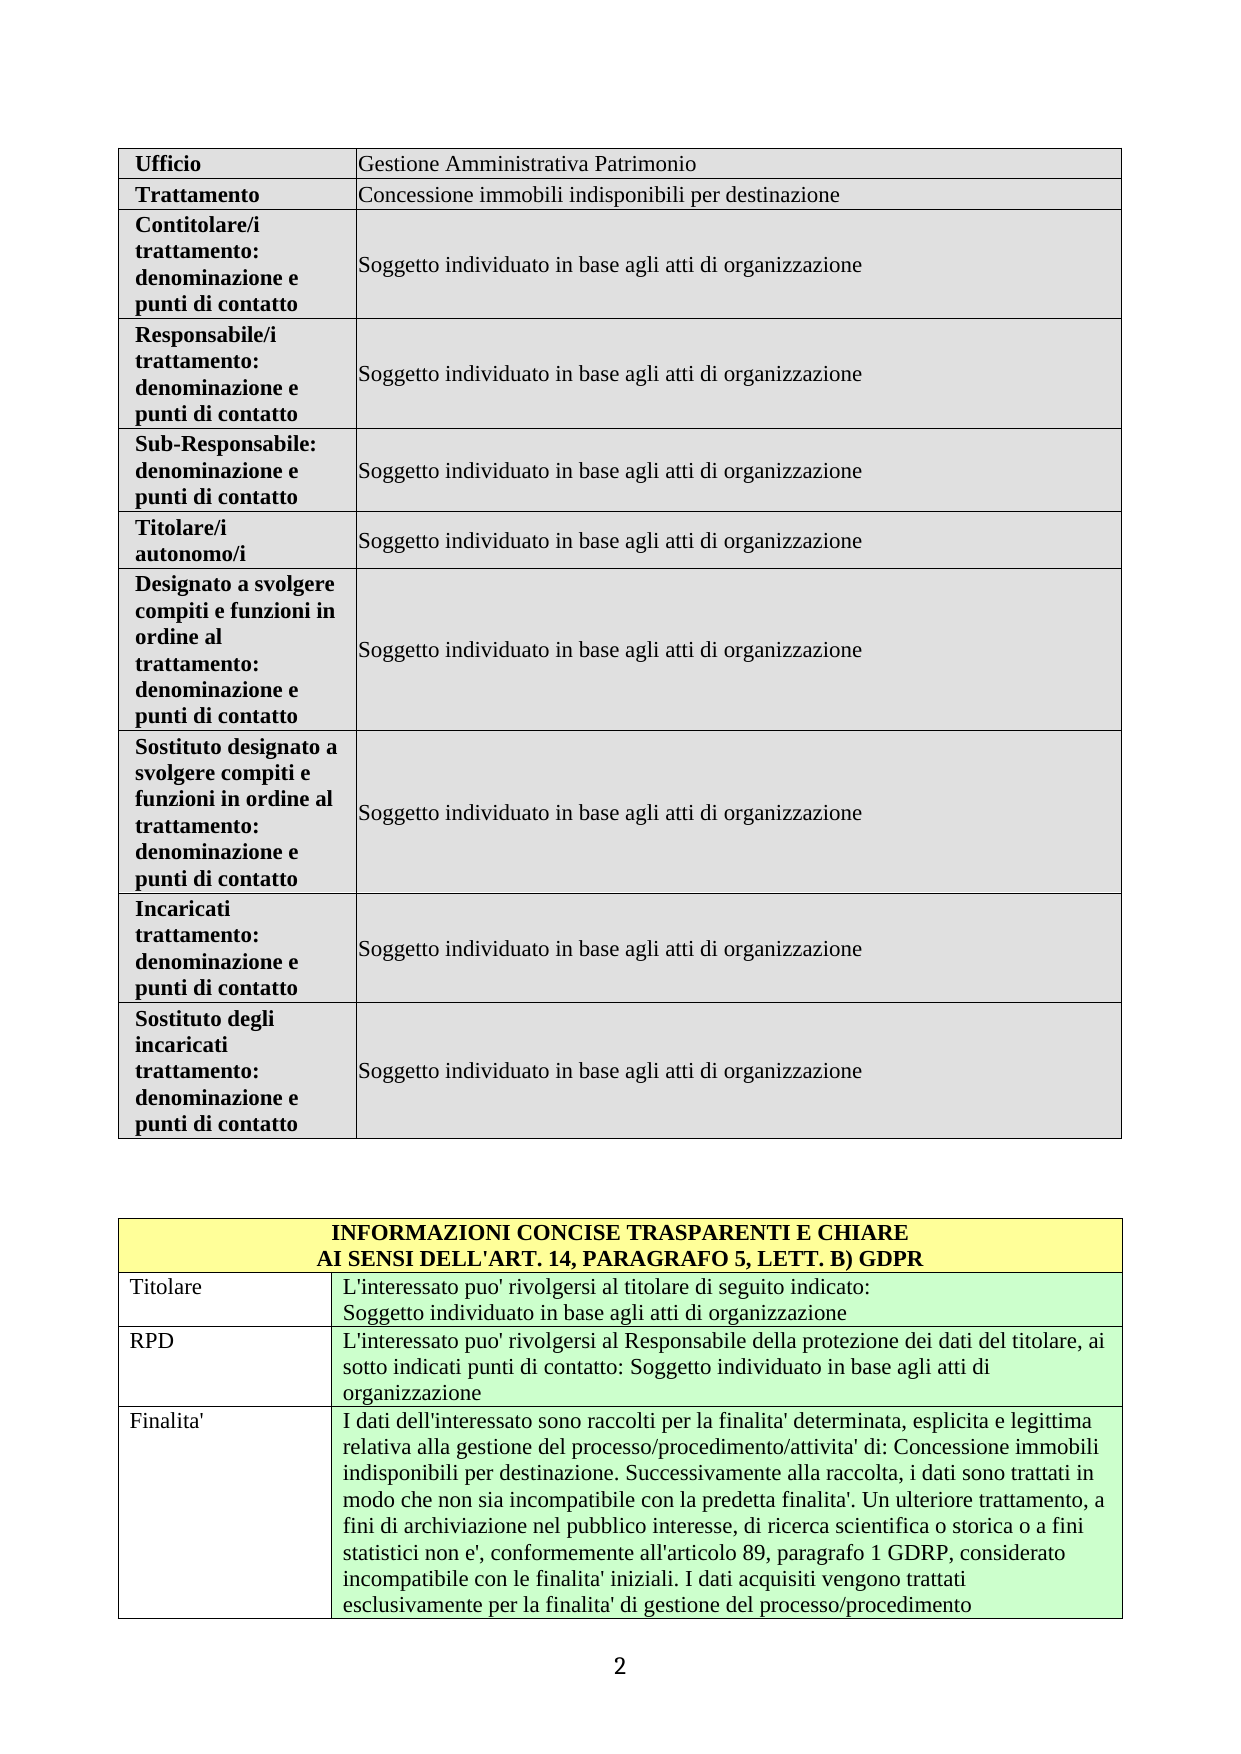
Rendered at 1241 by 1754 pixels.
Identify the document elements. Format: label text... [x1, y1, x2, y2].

table_cell RPD [119, 1327, 331, 1406]
table_cell Finalita' [119, 1407, 331, 1618]
table_cell Soggetto individuato in base agli atti di organizzazione [357, 894, 1121, 1002]
table_cell Sostituto degli incaricati trattamento: denominazione e punti di contatto [119, 1003, 356, 1138]
table_cell Soggetto individuato in base agli atti di organizzazione [357, 731, 1121, 892]
table_cell Contitolare/i trattamento: denominazione e punti di contatto [119, 210, 356, 318]
table_cell L'interessato puo' rivolgersi al titolare di seguito indicato: Soggetto individuato in base agli atti di organizzazione [332, 1273, 1122, 1326]
table_cell Responsabile/i trattamento: denominazione e punti di contatto [119, 319, 356, 428]
table_cell Soggetto individuato in base agli atti di organizzazione [357, 210, 1121, 318]
table_cell Concessione immobili indisponibili per destinazione [357, 179, 1121, 209]
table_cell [357, 149, 1121, 178]
table_cell L'interessato puo' rivolgersi al Responsabile della protezione dei dati del titolare, ai sotto indicati punti di contatto: Soggetto individuato in base agli atti di organizzazione [332, 1327, 1122, 1406]
table_cell Titolare/i autonomo/i [119, 512, 356, 568]
table_cell Sub-Responsabile: denominazione e punti di contatto [119, 429, 356, 511]
table_cell Ufficio [119, 149, 356, 178]
table_cell Incaricati trattamento: denominazione e punti di contatto [119, 894, 356, 1002]
table_cell Sostituto designato a svolgere compiti e funzioni in ordine al trattamento: denominazione e punti di contatto [119, 731, 356, 892]
table_cell Designato a svolgere compiti e funzioni in ordine al trattamento: denominazione e punti di contatto [119, 569, 356, 730]
table_cell Soggetto individuato in base agli atti di organizzazione [357, 1003, 1121, 1138]
table_cell Soggetto individuato in base agli atti di organizzazione [357, 569, 1121, 730]
table_cell Soggetto individuato in base agli atti di organizzazione [357, 319, 1121, 428]
table_header INFORMAZIONI CONCISE TRASPARENTI E CHIARE AI SENSI DELL'ART. 14, PARAGRAFO 5, LETT. B) GDPR [119, 1219, 1122, 1272]
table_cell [332, 1407, 1122, 1618]
table_cell Titolare [119, 1273, 331, 1326]
table_cell Soggetto individuato in base agli atti di organizzazione [357, 429, 1121, 511]
table_cell Trattamento [119, 179, 356, 209]
table_cell Soggetto individuato in base agli atti di organizzazione [357, 512, 1121, 568]
